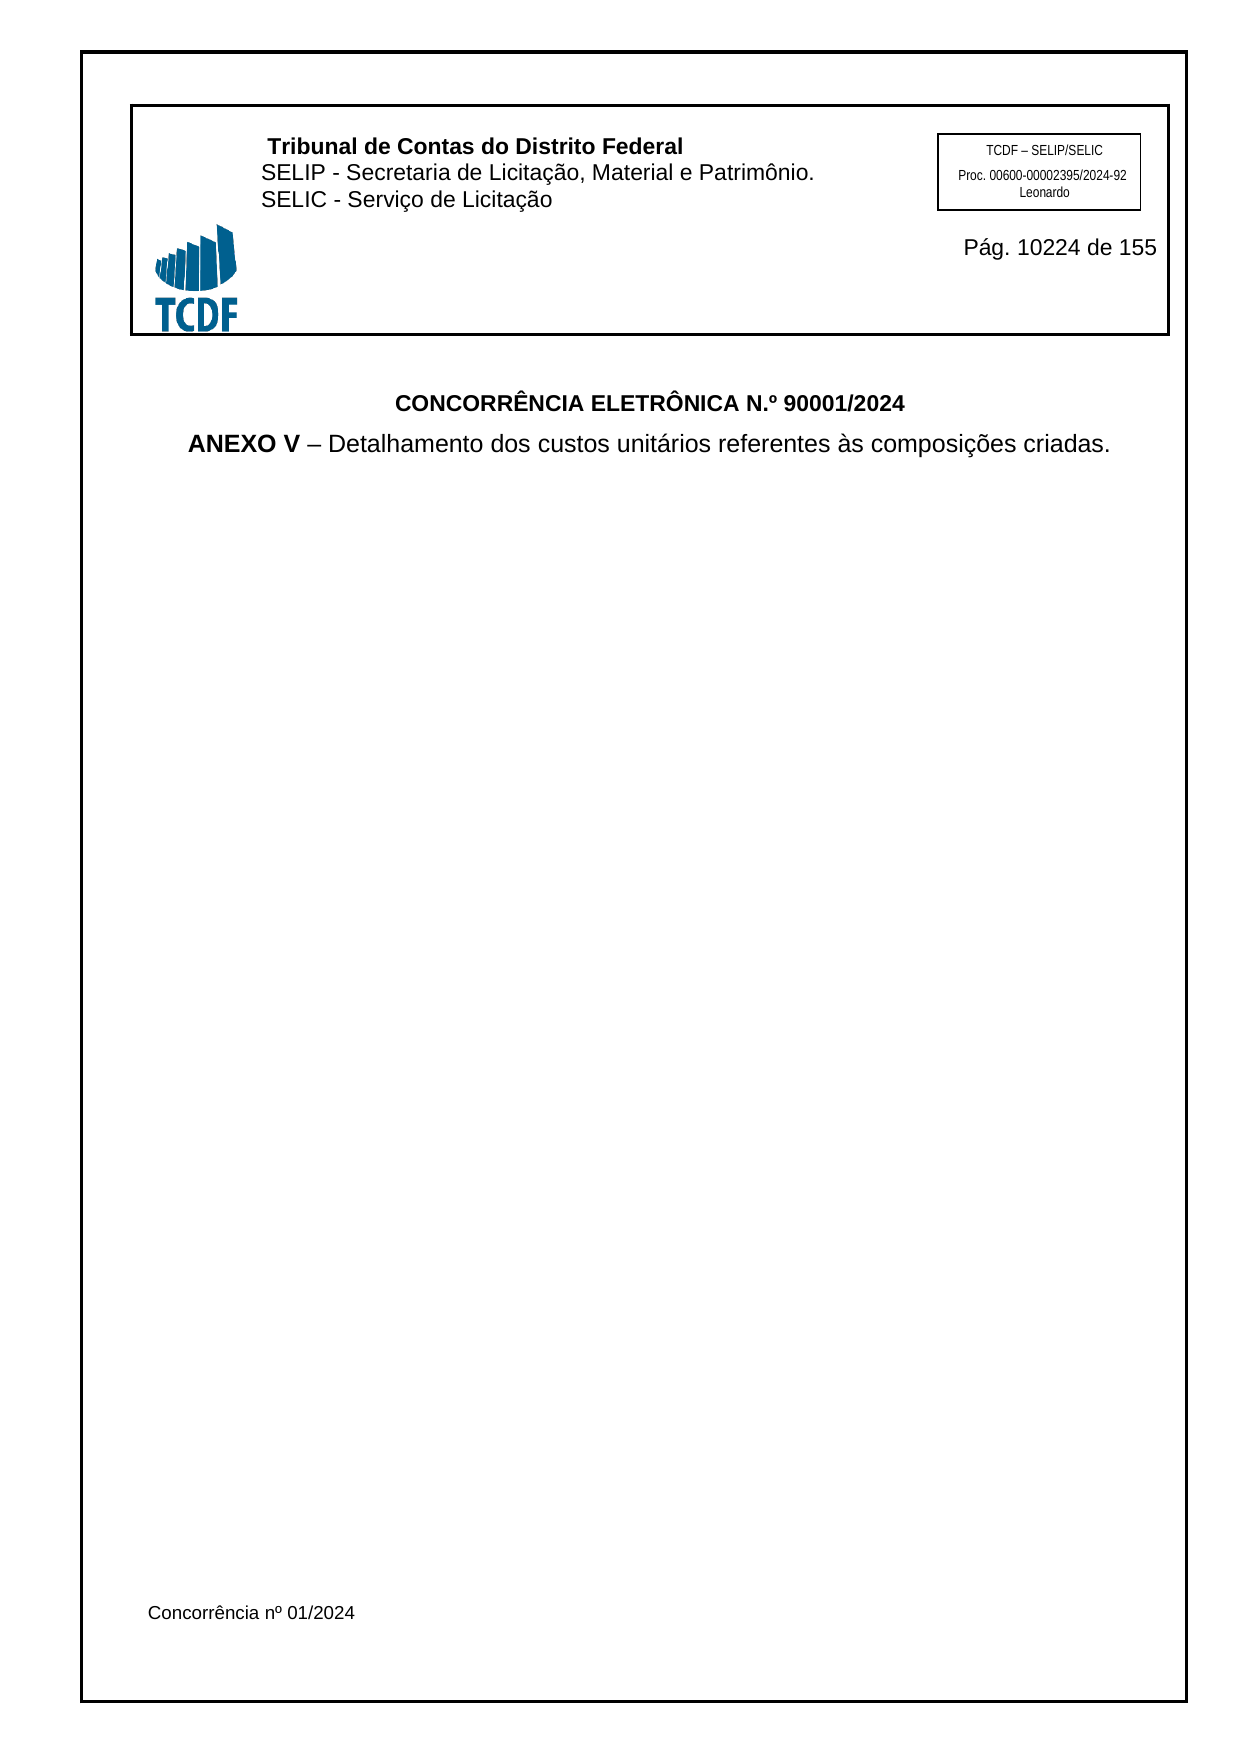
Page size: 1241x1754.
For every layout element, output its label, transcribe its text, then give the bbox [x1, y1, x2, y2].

text CONCORRÊNCIA ELETRÔNICA N.º 90001/2024 [148, 390, 1152, 416]
picture [146, 222, 241, 332]
picture [205, 304, 212, 325]
text ANEXO V – Detalhamento dos custos unitários referentes às composições criadas. [148, 429, 1152, 458]
